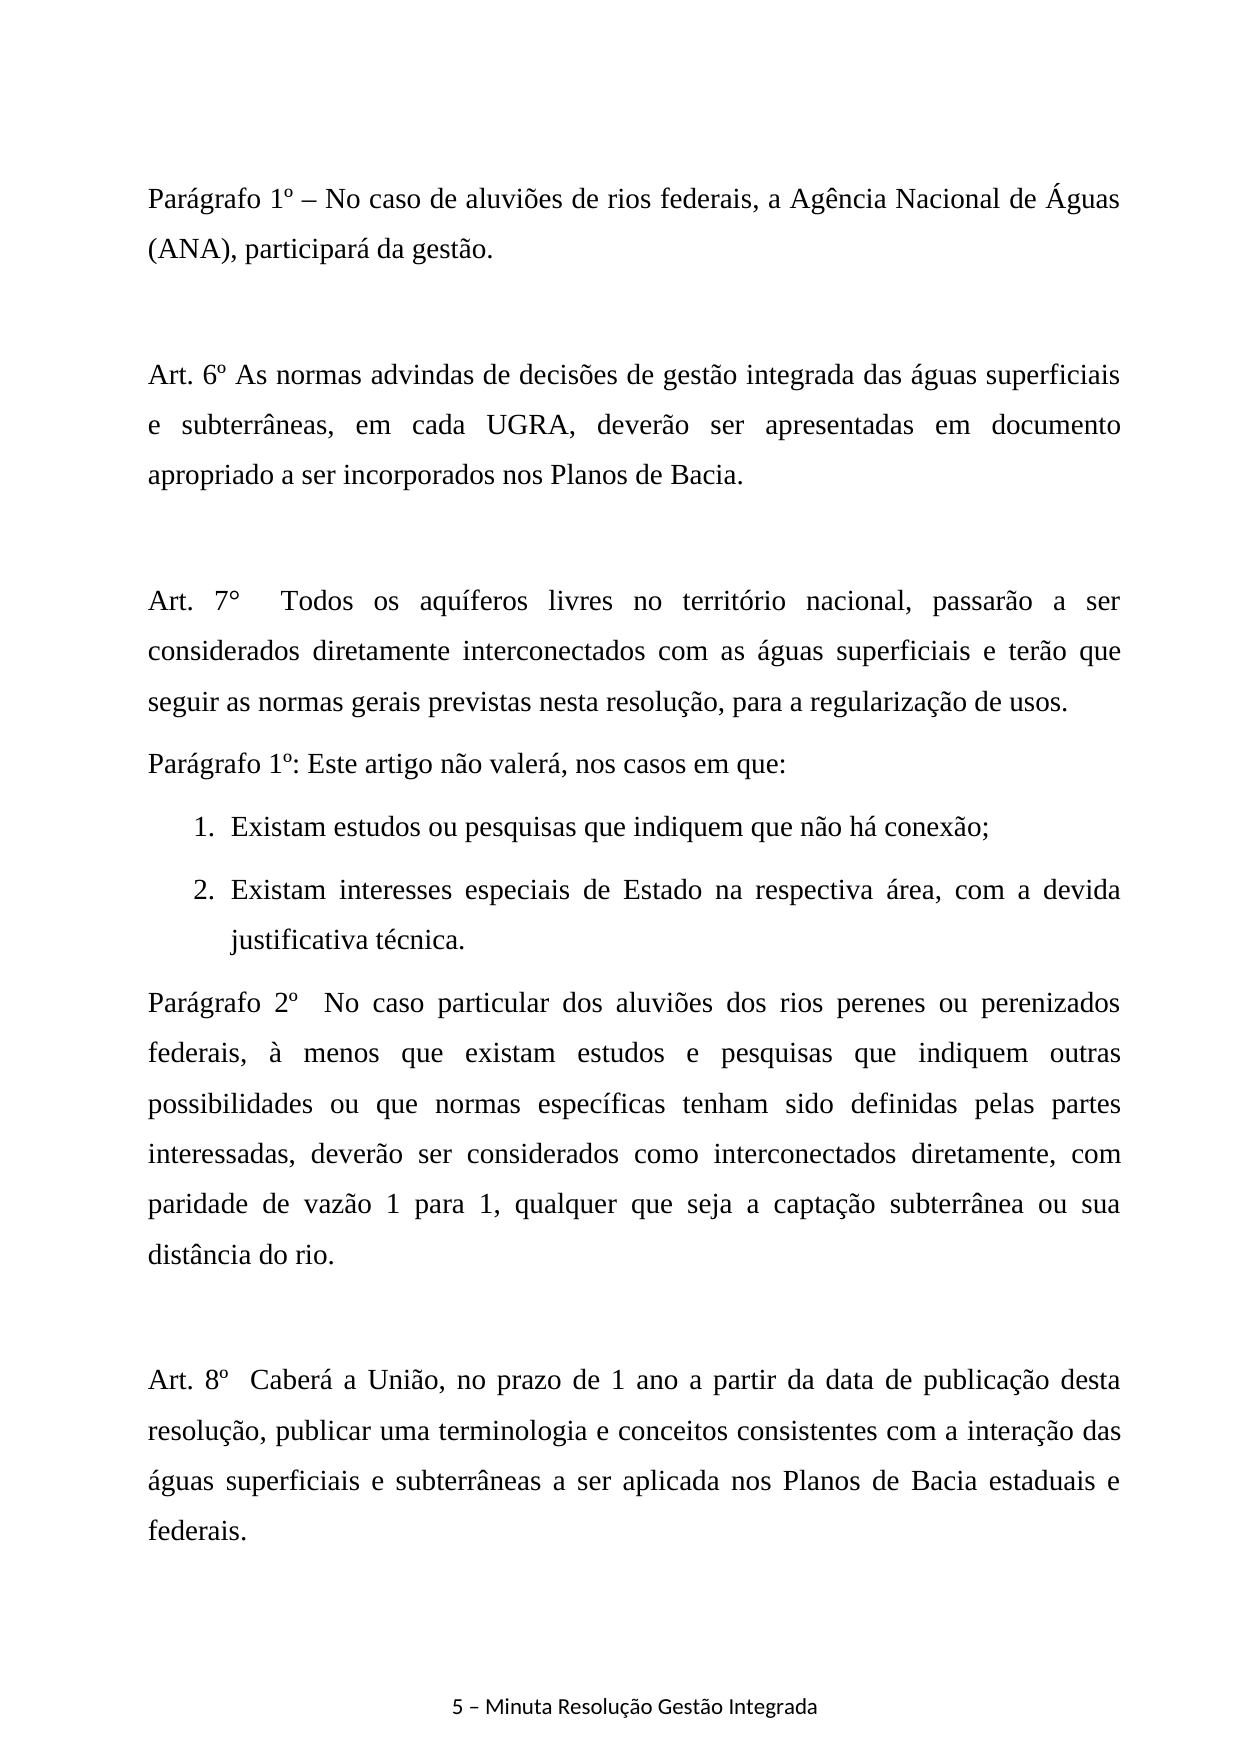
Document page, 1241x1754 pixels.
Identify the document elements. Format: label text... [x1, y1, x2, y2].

text Art. 8º Caberá a União, no prazo de 1 ano a partir da data de publicação desta resolução, publicar uma terminologia e conceitos consistentes com a interação das águas superficiais e subterrâneas a ser aplicada nos Planos de Bacia estaduais e federais. [148, 1362, 1122, 1547]
list Existam estudos ou pesquisas que indiquem que não há conexão; [193, 809, 1122, 843]
text Parágrafo 1º: Este artigo não valerá, nos casos em que: [148, 747, 1122, 780]
text Art. 6º As normas advindas de decisões de gestão integrada das águas superficiais e subterrâneas, em cada UGRA, deverão ser apresentadas em documento apropriado a ser incorporados nos Planos de Bacia. [148, 357, 1122, 491]
text Parágrafo 1º – No caso de aluviões de rios federais, a Agência Nacional de Águas (ANA), participará da gestão. [148, 181, 1122, 265]
text Parágrafo 2º No caso particular dos aluviões dos rios perenes ou perenizados federais, à menos que existam estudos e pesquisas que indiquem outras possibilidades ou que normas específicas tenham sido definidas pelas partes interessadas, deverão ser considerados como interconectados diretamente, com paridade de vazão 1 para 1, qualquer que seja a captação subterrânea ou sua distância do rio. [148, 985, 1122, 1270]
text Art. 7° Todos os aquíferos livres no território nacional, passarão a ser considerados diretamente interconectados com as águas superficiais e terão que seguir as normas gerais previstas nesta resolução, para a regularização de usos. [148, 583, 1122, 717]
list Existam interesses especiais de Estado na respectiva área, com a devida justificativa técnica. [193, 872, 1122, 956]
